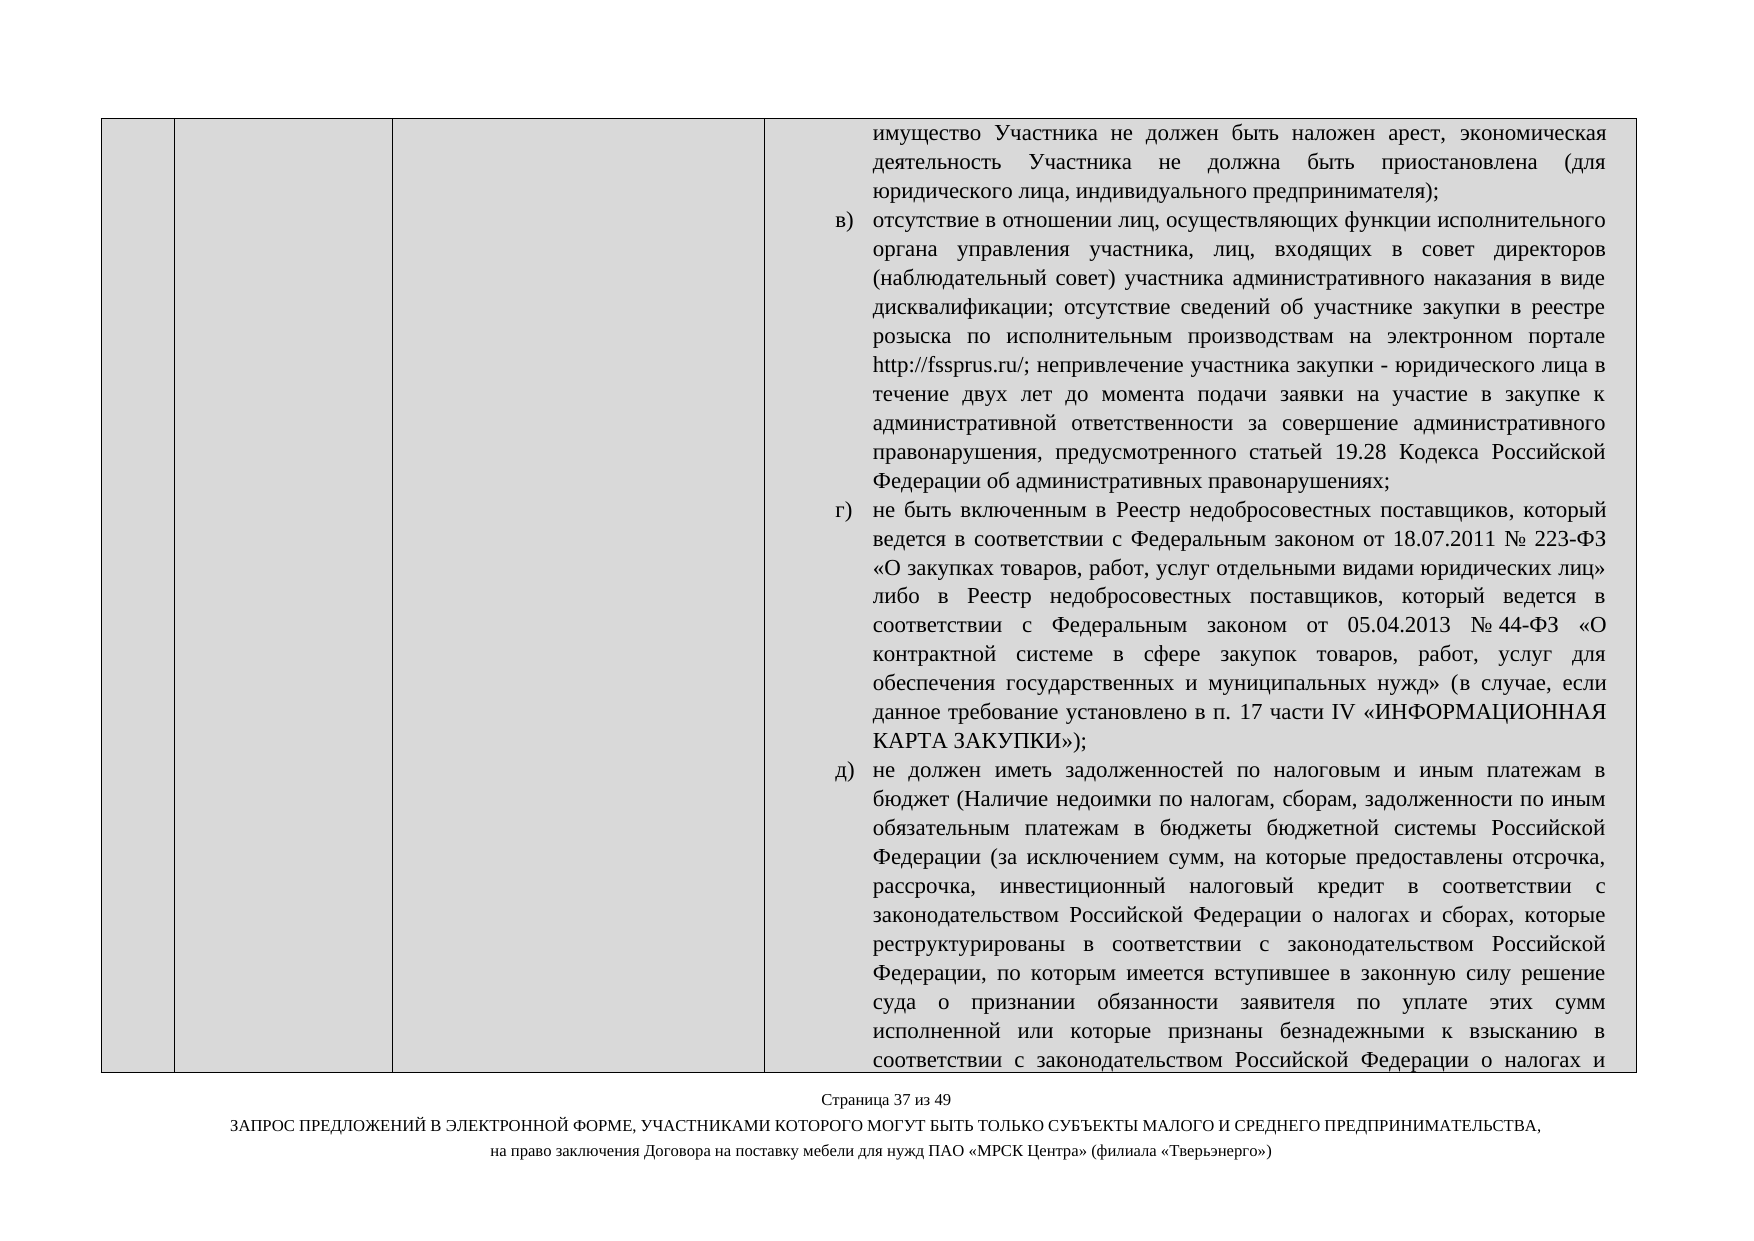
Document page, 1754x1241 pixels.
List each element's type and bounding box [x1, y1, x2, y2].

table_cell [765, 119, 1636, 1072]
table_cell [393, 119, 764, 1072]
table_cell [175, 119, 392, 1072]
table_cell [102, 119, 174, 1072]
